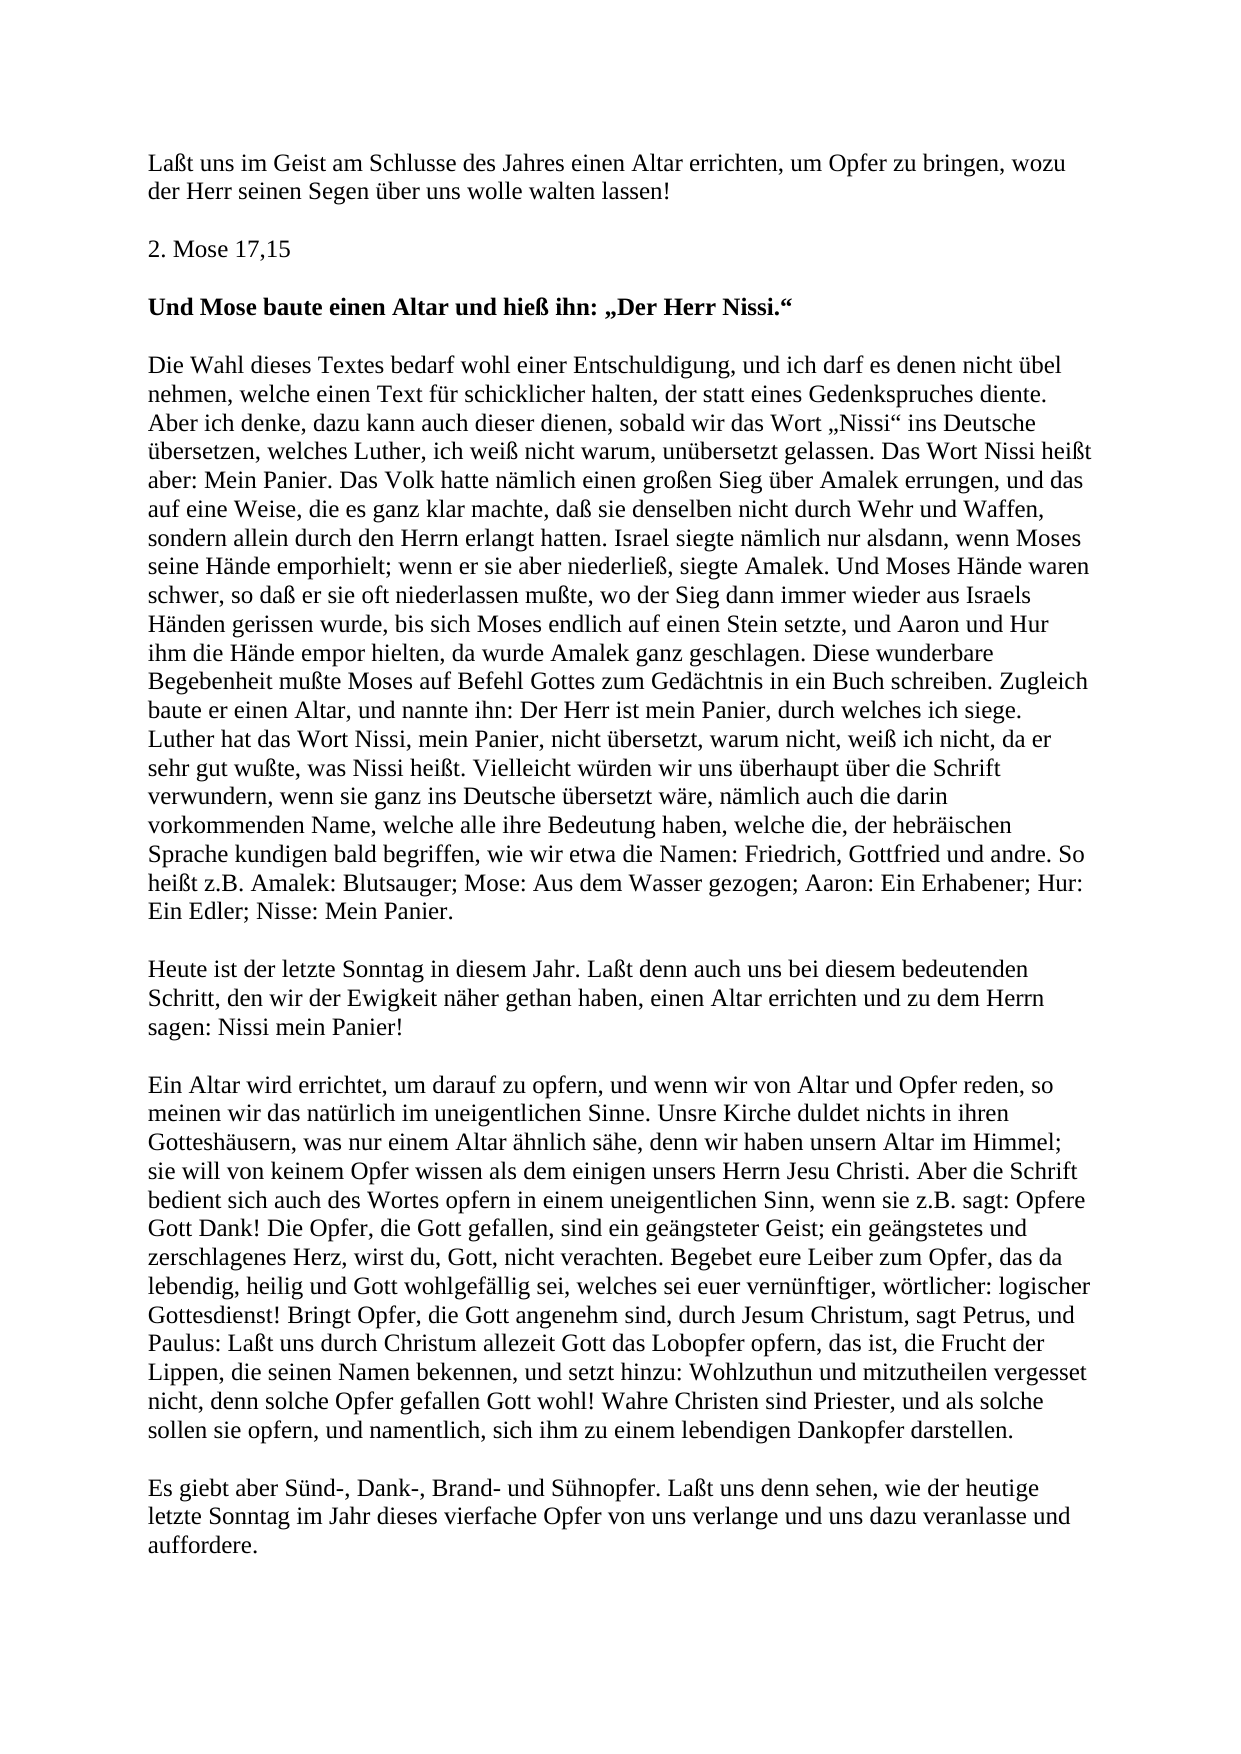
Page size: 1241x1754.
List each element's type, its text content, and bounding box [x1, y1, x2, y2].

text Laßt uns im Geist am Schlusse des Jahres einen Altar errichten, um Opfer zu bringen, wozu der Herr seinen Segen über uns wolle walten lassen! [148, 148, 1093, 205]
text Es giebt aber Sünd-, Dank-, Brand- und Sühnopfer. Laßt uns denn sehen, wie der heutige letzte Sonntag im Jahr dieses vierfache Opfer von uns verlange und uns dazu veranlasse und auffordere. [148, 1473, 1093, 1559]
text Die Wahl dieses Textes bedarf wohl einer Entschuldigung, und ich darf es denen nicht übel nehmen, welche einen Text für schicklicher halten, der statt eines Gedenkspruches diente. Aber ich denke, dazu kann auch dieser dienen, sobald wir das Wort „Nissi“ ins Deutsche übersetzen, welches Luther, ich weiß nicht warum, unübersetzt gelassen. Das Wort Nissi heißt aber: Mein Panier. Das Volk hatte nämlich einen großen Sieg über Amalek errungen, und das auf eine Weise, die es ganz klar machte, daß sie denselben nicht durch Wehr und Waffen, sondern allein durch den Herrn erlangt hatten. Israel siegte nämlich nur alsdann, wenn Moses seine Hände emporhielt; wenn er sie aber niederließ, siegte Amalek. Und Moses Hände waren schwer, so daß er sie oft niederlassen mußte, wo der Sieg dann immer wieder aus Israels Händen gerissen wurde, bis sich Moses endlich auf einen Stein setzte, und Aaron und Hur ihm die Hände empor hielten, da wurde Amalek ganz geschlagen. Diese wunderbare Begebenheit mußte Moses auf Befehl Gottes zum Gedächtnis in ein Buch schreiben. Zugleich baute er einen Altar, und nannte ihn: Der Herr ist mein Panier, durch welches ich siege. Luther hat das Wort Nissi, mein Panier, nicht übersetzt, warum nicht, weiß ich nicht, da er sehr gut wußte, was Nissi heißt. Vielleicht würden wir uns überhaupt über die Schrift verwundern, wenn sie ganz ins Deutsche übersetzt wäre, nämlich auch die darin vorkommenden Name, welche alle ihre Bedeutung haben, welche die, der hebräischen Sprache kundigen bald begriffen, wie wir etwa die Namen: Friedrich, Gottfried und andre. So heißt z.B. Amalek: Blutsauger; Mose: Aus dem Wasser gezogen; Aaron: Ein Erhabener; Hur: Ein Edler; Nisse: Mein Panier. [148, 350, 1093, 925]
text Und Mose baute einen Altar und hieß ihn: „Der Herr Nissi.“ [148, 292, 1093, 321]
text Heute ist der letzte Sonntag in diesem Jahr. Laßt denn auch uns bei diesem bedeutenden Schritt, den wir der Ewigkeit näher gethan haben, einen Altar errichten und zu dem Herrn sagen: Nissi mein Panier! [148, 954, 1093, 1041]
text 2. Mose 17,15 [148, 234, 1093, 263]
text Ein Altar wird errichtet, um darauf zu opfern, und wenn wir von Altar und Opfer reden, so meinen wir das natürlich im uneigentlichen Sinne. Unsre Kirche duldet nichts in ihren Gotteshäusern, was nur einem Altar ähnlich sähe, denn wir haben unsern Altar im Himmel; sie will von keinem Opfer wissen als dem einigen unsers Herrn Jesu Christi. Aber die Schrift bedient sich auch des Wortes opfern in einem uneigentlichen Sinn, wenn sie z.B. sagt: Opfere Gott Dank! Die Opfer, die Gott gefallen, sind ein geängsteter Geist; ein geängstetes und zerschlagenes Herz, wirst du, Gott, nicht verachten. Begebet eure Leiber zum Opfer, das da lebendig, heilig und Gott wohlgefällig sei, welches sei euer vernünftiger, wörtlicher: logischer Gottesdienst! Bringt Opfer, die Gott angenehm sind, durch Jesum Christum, sagt Petrus, und Paulus: Laßt uns durch Christum allezeit Gott das Lobopfer opfern, das ist, die Frucht der Lippen, die seinen Namen bekennen, und setzt hinzu: Wohlzuthun und mitzutheilen vergesset nicht, denn solche Opfer gefallen Gott wohl! Wahre Christen sind Priester, und als solche sollen sie opfern, und namentlich, sich ihm zu einem lebendigen Dankopfer darstellen. [148, 1070, 1093, 1443]
